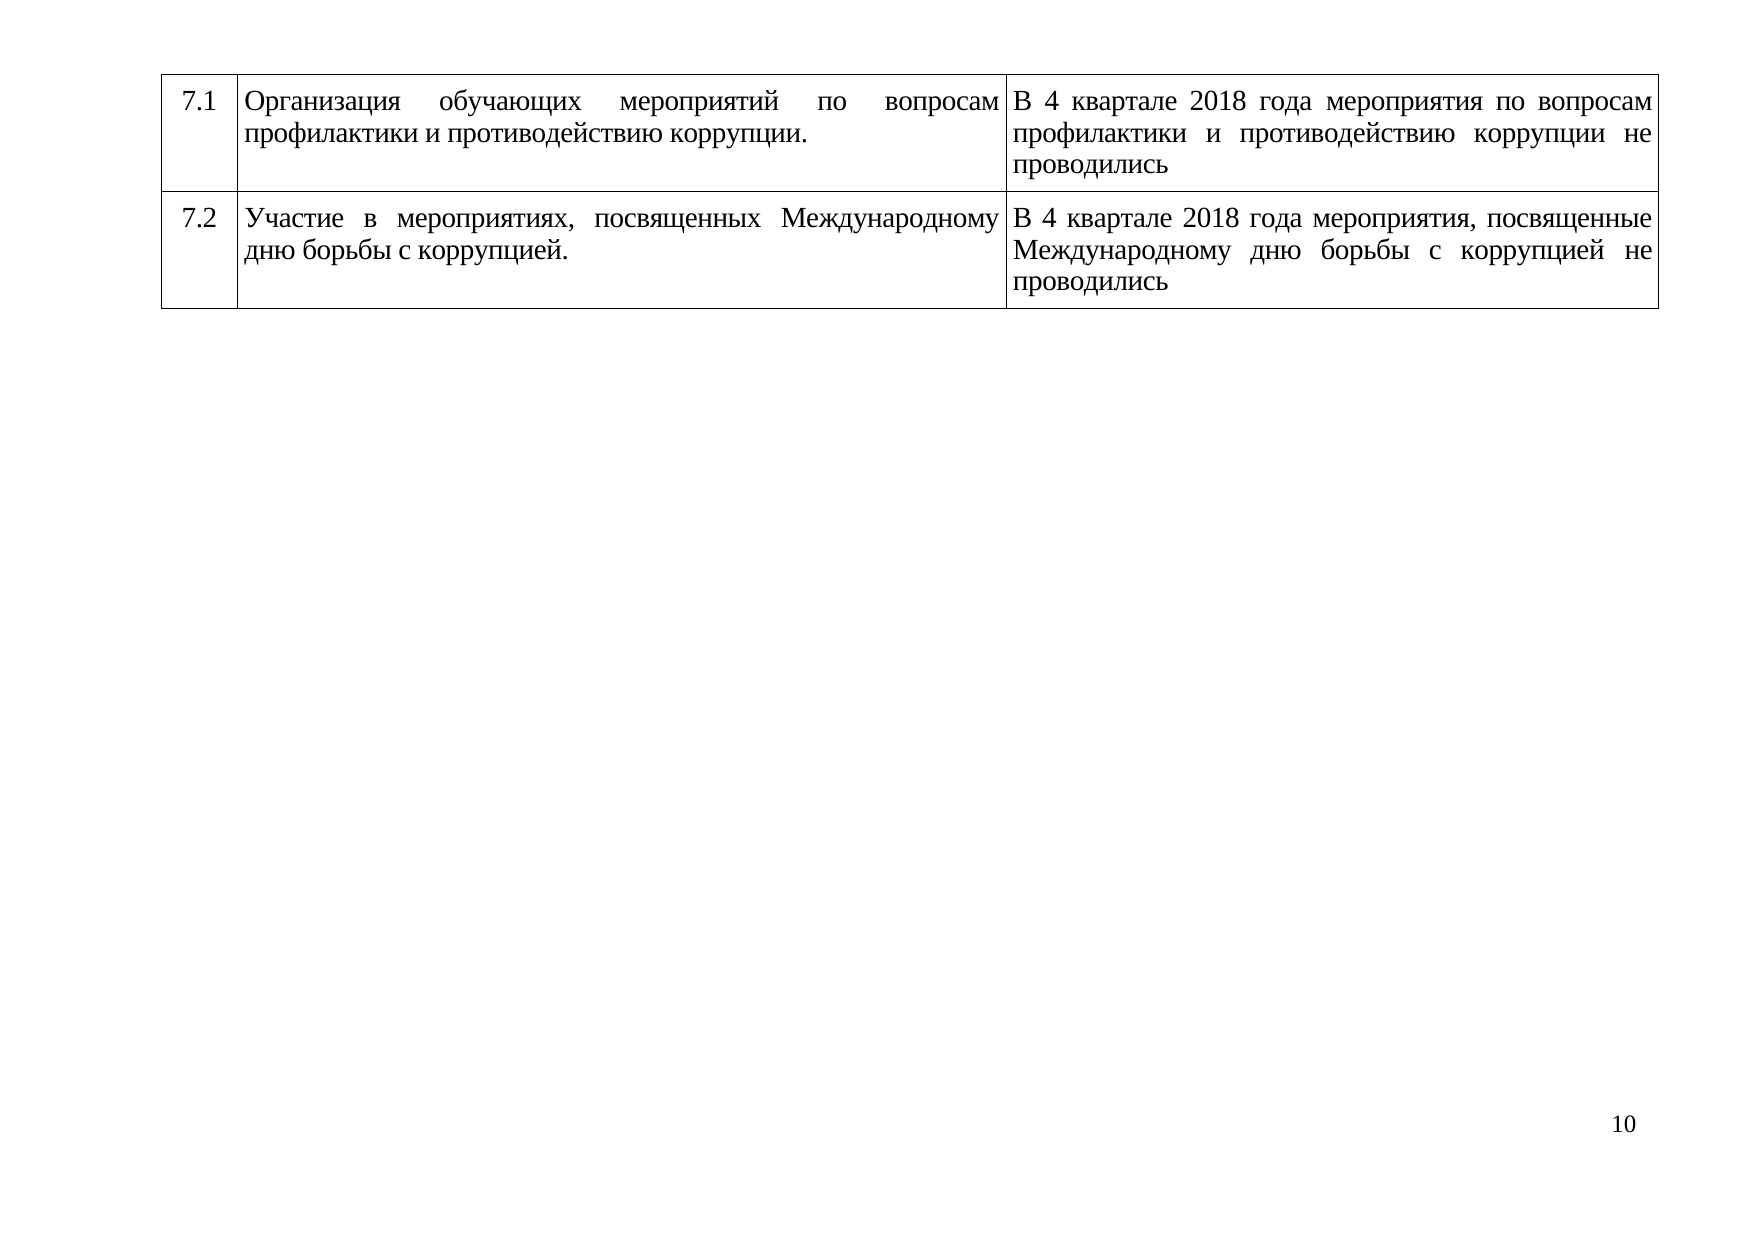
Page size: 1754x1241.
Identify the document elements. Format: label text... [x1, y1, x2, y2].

table_cell 7.2 [162, 192, 237, 308]
table_cell 7.1 [162, 75, 237, 191]
table_cell В 4 квартале 2018 года мероприятия, посвященные Международному дню борьбы с коррупцией не проводились [1007, 192, 1658, 308]
table_cell Участие в мероприятиях, посвященных Международному дню борьбы с коррупцией. [238, 192, 1006, 308]
table_cell В 4 квартале 2018 года мероприятия по вопросам профилактики и противодействию коррупции не проводились [1007, 75, 1658, 191]
table_cell Организация обучающих мероприятий по вопросам профилактики и противодействию коррупции. [238, 75, 1006, 191]
